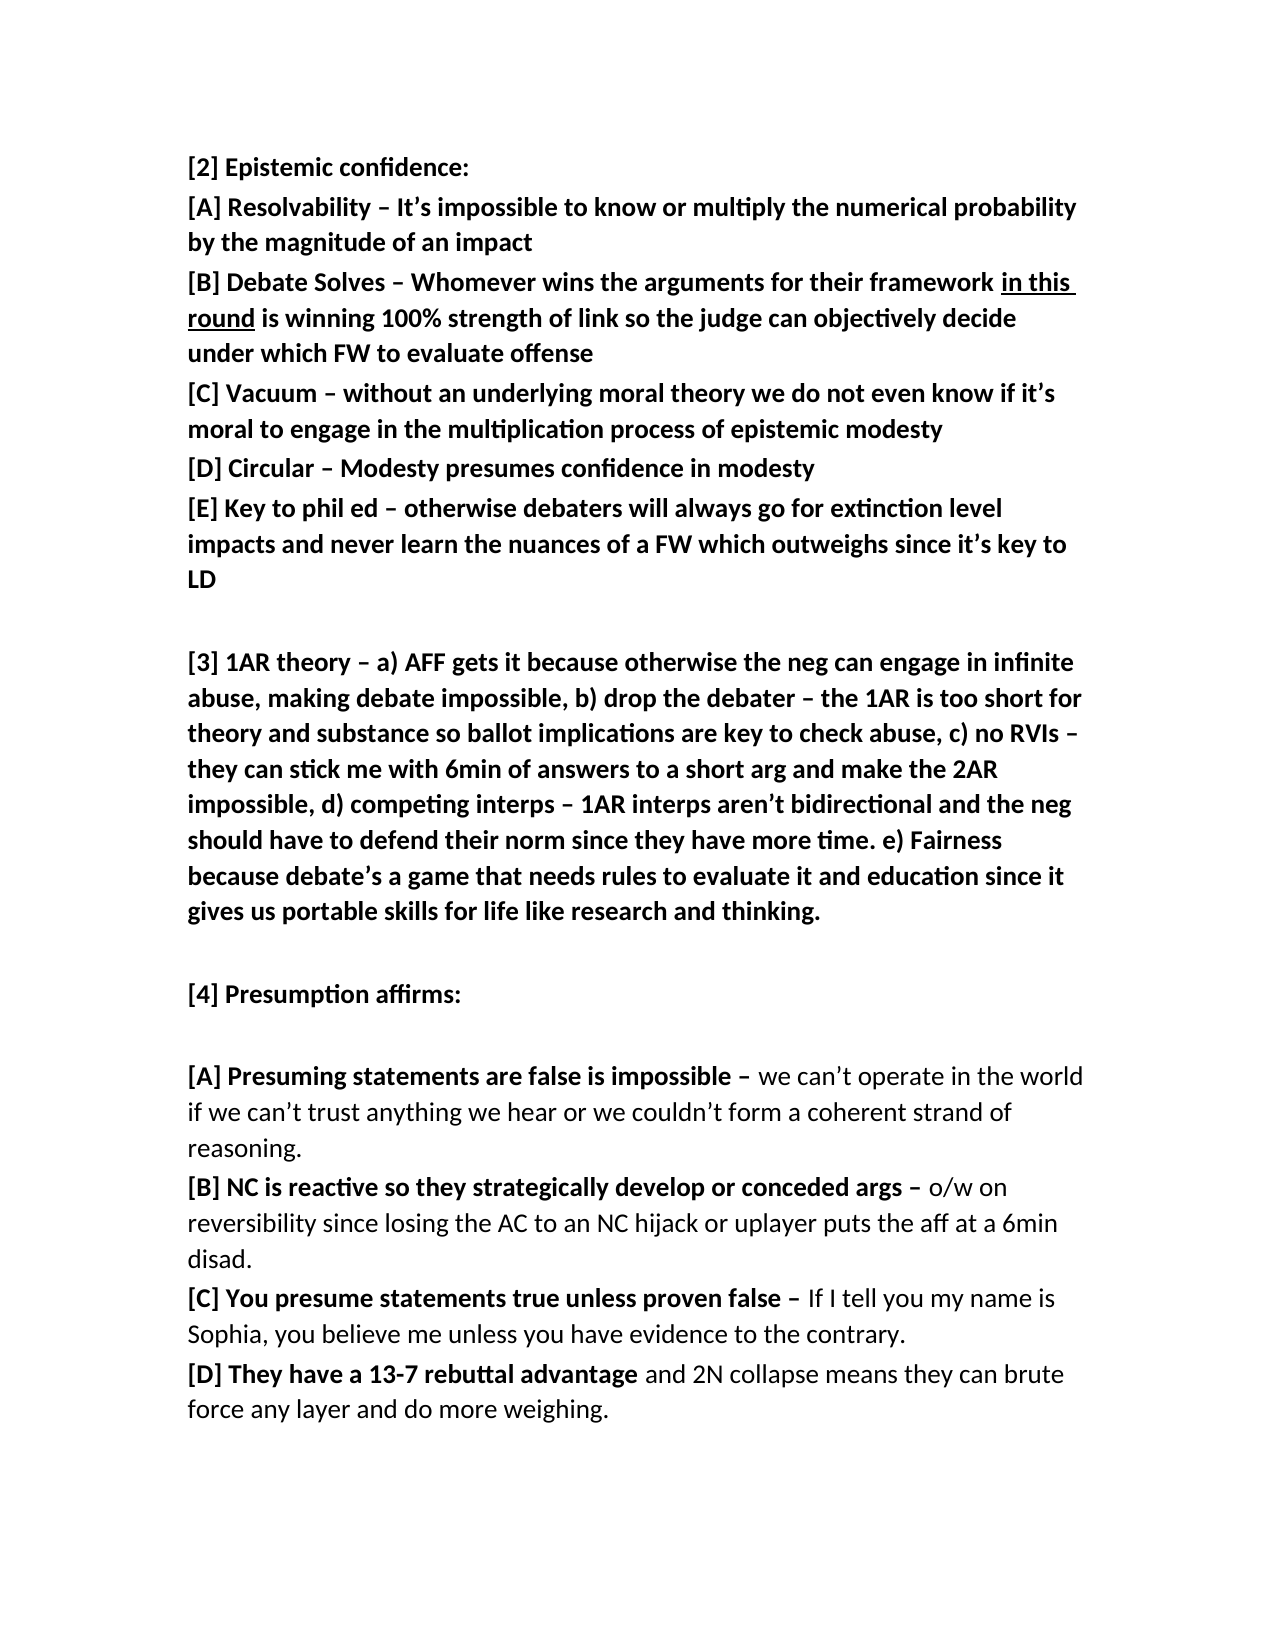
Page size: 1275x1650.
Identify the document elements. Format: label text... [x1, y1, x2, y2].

subtitle [B] NC is reactive so they strategically develop or conceded args – o/w on reversibility since losing the AC to an NC hijack or uplayer puts the aff at a 6min disad. [187, 1171, 1087, 1275]
subtitle [C] Vacuum – without an underlying moral theory we do not even know if it’s moral to engage in the multiplication process of epistemic modesty [187, 376, 1087, 445]
subtitle [D] Circular – Modesty presumes confidence in modesty [187, 452, 1087, 485]
subtitle [2] Epistemic confidence: [187, 150, 1087, 183]
subtitle [A] Resolvability – It’s impossible to know or multiply the numerical probability by the magnitude of an impact [187, 190, 1087, 258]
subtitle [C] You presume statements true unless proven false – If I tell you my name is Sophia, you believe me unless you have evidence to the contrary. [187, 1282, 1087, 1350]
subtitle [B] Debate Solves – Whomever wins the arguments for their framework in this round is winning 100% strength of link so the judge can objectively decide under which FW to evaluate offense [187, 265, 1087, 369]
subtitle [E] Key to phil ed – otherwise debaters will always go for extinction level impacts and never learn the nuances of a FW which outweighs since it’s key to LD [187, 491, 1087, 596]
subtitle [A] Presuming statements are false is impossible – we can’t operate in the world if we can’t trust anything we hear or we couldn’t form a coherent strand of reasoning. [187, 1059, 1087, 1164]
subtitle [3] 1AR theory – a) AFF gets it because otherwise the neg can engage in infinite abuse, making debate impossible, b) drop the debater – the 1AR is too short for theory and substance so ballot implications are key to check abuse, c) no RVIs – they can stick me with 6min of answers to a short arg and make the 2AR impossible, d) competing interps – 1AR interps aren’t bidirectional and the neg should have to defend their norm since they have more time. e) Fairness because debate’s a game that needs rules to evaluate it and education since it gives us portable skills for life like research and thinking. [187, 645, 1087, 928]
subtitle [4] Presumption affirms: [187, 977, 1087, 1010]
subtitle [D] They have a 13-7 rebuttal advantage and 2N collapse means they can brute force any layer and do more weighing. [187, 1357, 1087, 1426]
